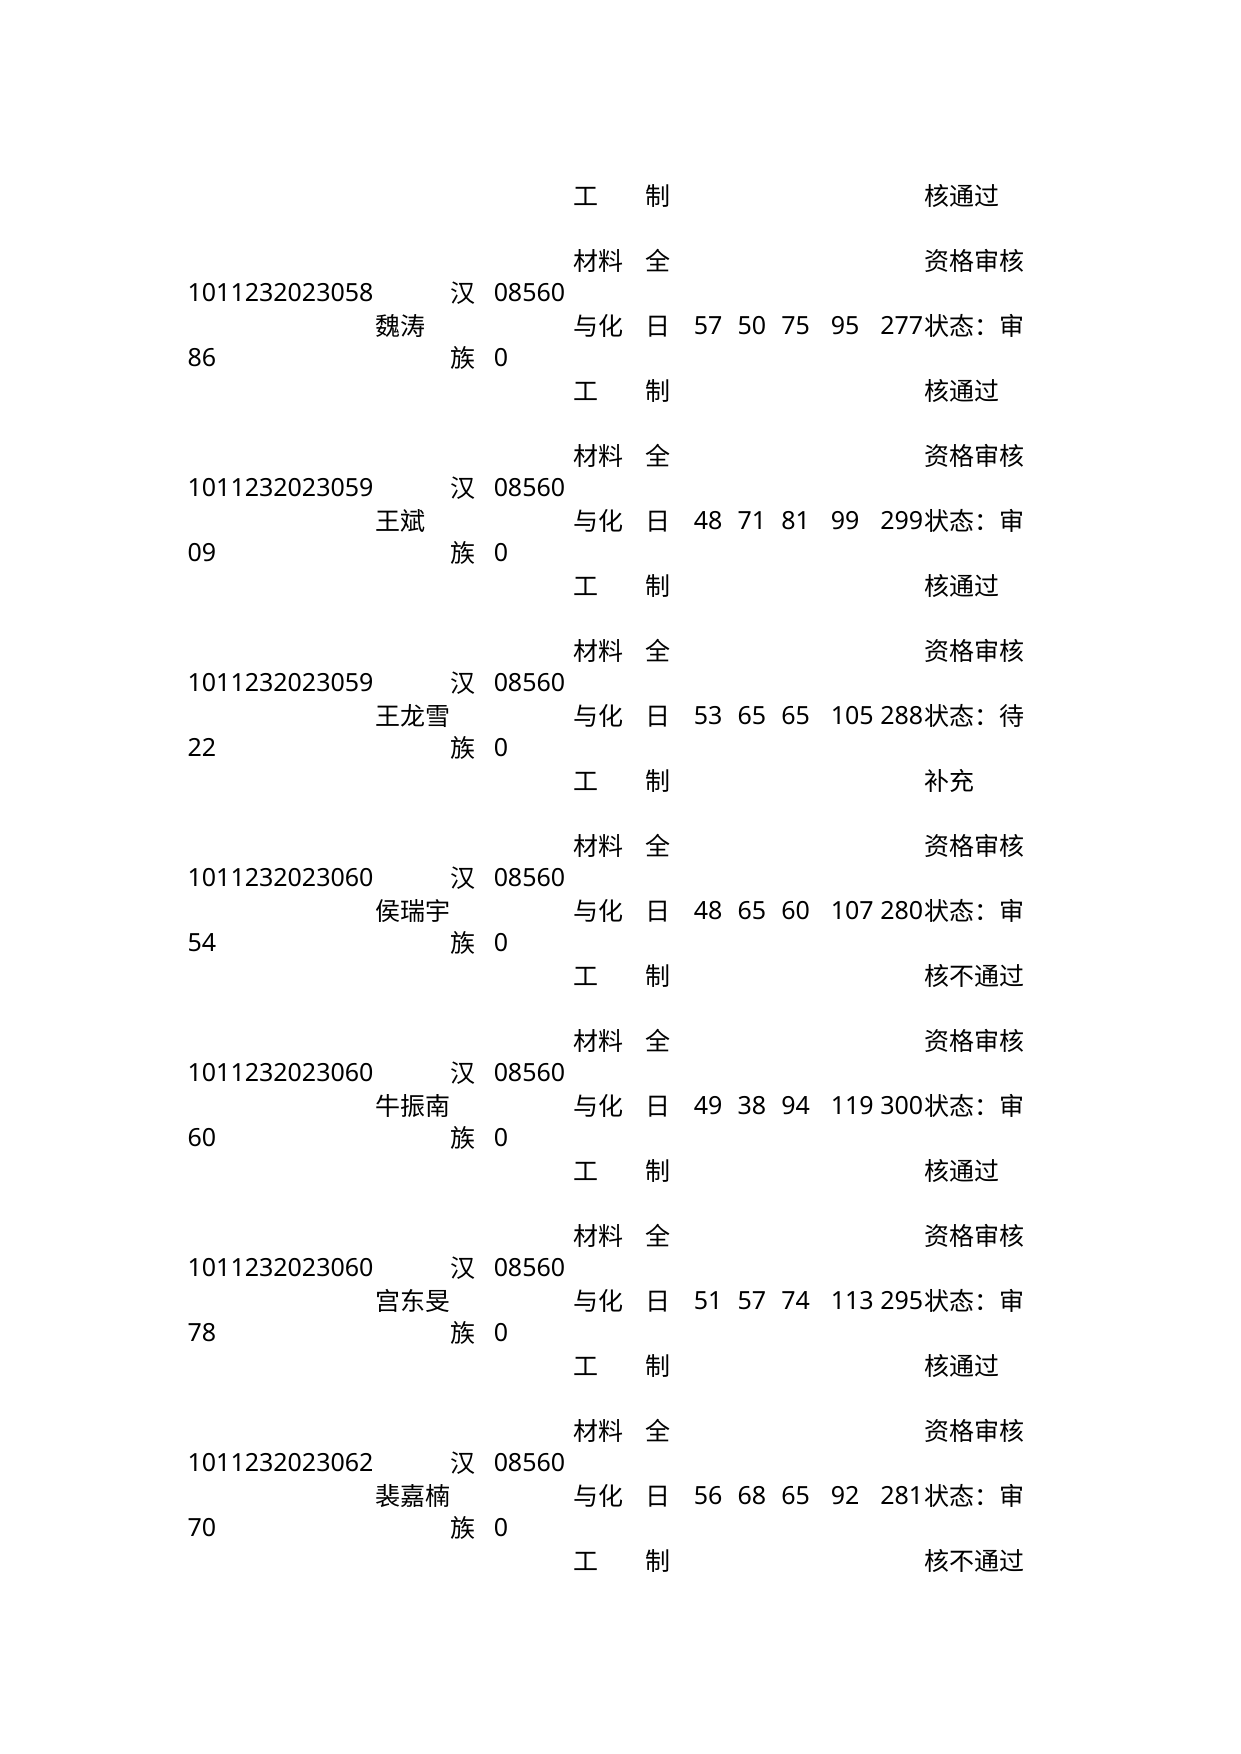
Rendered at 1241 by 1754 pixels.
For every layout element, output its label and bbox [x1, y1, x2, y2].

table_cell [188, 162, 1053, 1592]
